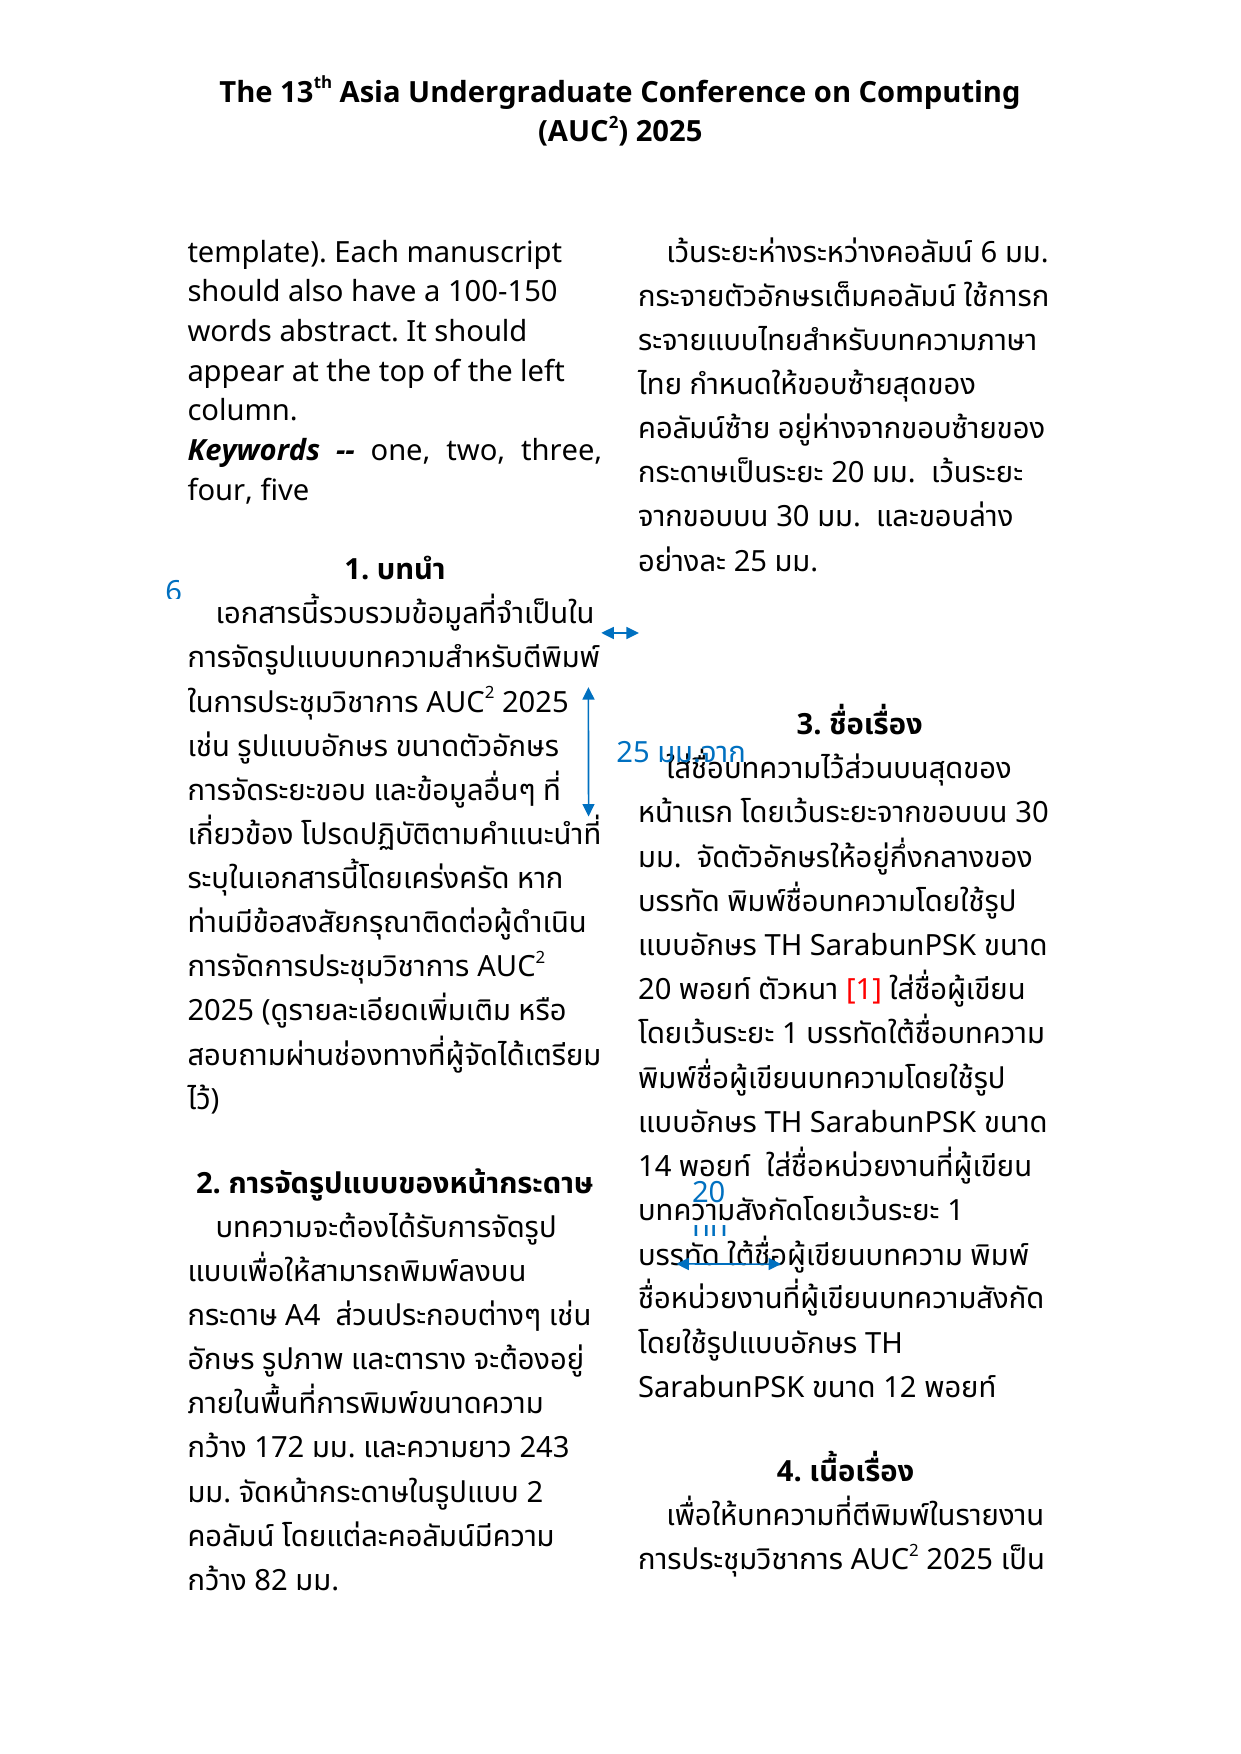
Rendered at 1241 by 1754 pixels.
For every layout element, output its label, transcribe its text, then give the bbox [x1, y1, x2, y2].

text 3. ชื่อเรื่อง [638, 703, 1053, 748]
text 4. เนื้อเรื่อง [638, 1450, 1053, 1494]
text 2. การจัดรูปแบบของหน้ากระดาษ [187, 1162, 602, 1206]
text บทความจะต้องได้รับการจัดรูปแบบเพื่อให้สามารถพิมพ์ลงบนกระดาษ A4 ส่วนประกอบต่างๆ เช่น อักษร รูปภาพ และตาราง จะต้องอยู่ภายในพื้นที่การพิมพ์ขนาดความกว้าง 172 มม. และความยาว 243 มม. จัดหน้ากระดาษในรูปแบบ 2 คอลัมน์ โดยแต่ละคอลัมน์มีความกว้าง 82 มม. [187, 1206, 602, 1604]
text 1. บทนำ [187, 548, 602, 593]
text เว้นระยะห่างระหว่างคอลัมน์ 6 มม. กระจายตัวอักษรเต็มคอลัมน์ ใช้การกระจายแบบไทยสำหรับบทความภาษาไทย กำหนดให้ขอบซ้ายสุดของคอลัมน์ซ้าย อยู่ห่างจากขอบซ้ายของกระดาษเป็นระยะ 20 มม. เว้นระยะจากขอบบน 30 มม. และขอบล่างอย่างละ 25 มม. [638, 231, 1053, 584]
text Keywords -- one, two, three, four, five [187, 429, 602, 509]
text ใส่ชื่อบทความไว้ส่วนบนสุดของหน้าแรก โดยเว้นระยะจากขอบบน 30 มม. จัดตัวอักษรให้อยู่กึ่งกลางของบรรทัด พิมพ์ชื่อบทความโดยใช้รูปแบบอักษร TH SarabunPSK ขนาด 20 พอยท์ ตัวหนา [1] ใส่ชื่อผู้เขียนโดยเว้นระยะ 1 บรรทัดใต้ชื่อบทความ พิมพ์ชื่อผู้เขียนบทความโดยใช้รูปแบบอักษร TH SarabunPSK ขนาด 14 พอยท์ ใส่ชื่อหน่วยงานที่ผู้เขียนบทความสังกัดโดยเว้นระยะ 1 บรรทัด ใต้ชื่อผู้เขียนบทความ พิมพ์ชื่อหน่วยงานที่ผู้เขียนบทความสังกัดโดยใช้รูปแบบอักษร TH SarabunPSK ขนาด 12 พอยท์ [638, 748, 1053, 1411]
text เอกสารนี้รวบรวมข้อมูลที่จำเป็นในการจัดรูปแบบบทความสำหรับตีพิมพ์ในการประชุมวิชาการ AUC2 2025 เช่น รูปแบบอักษร ขนาดตัวอักษร การจัดระยะขอบ และข้อมูลอื่นๆ ที่เกี่ยวข้อง โปรดปฏิบัติตามคำแนะนำที่ระบุในเอกสารนี้โดยเคร่งครัด หากท่านมีข้อสงสัยกรุณาติดต่อผู้ดำเนินการจัดการประชุมวิชาการ AUC2 2025 (ดูรายละเอียดเพิ่มเติม หรือสอบถามผ่านช่องทางที่ผู้จัดได้เตรียมไว้) [187, 593, 602, 1122]
